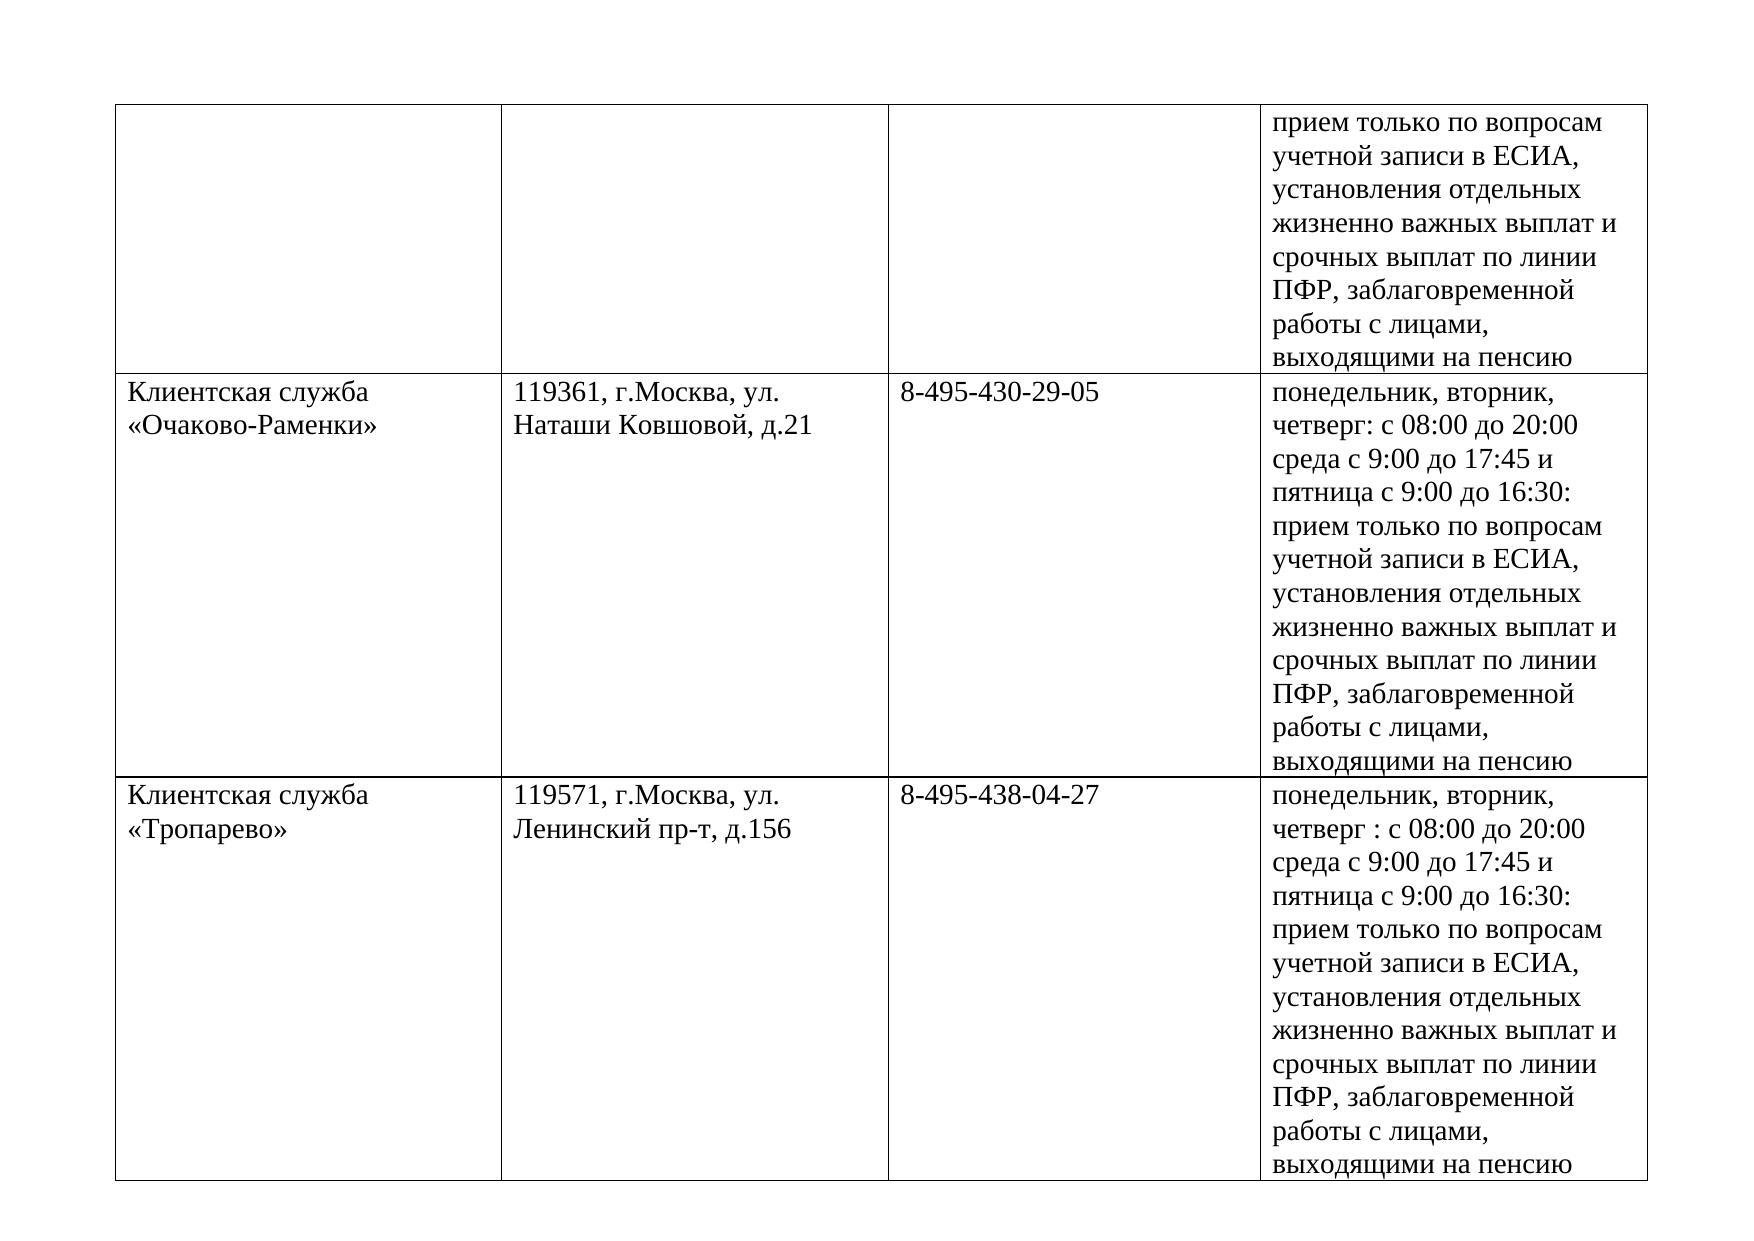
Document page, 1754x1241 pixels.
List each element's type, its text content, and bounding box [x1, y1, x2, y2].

table_cell Клиентская служба «Очаково-Раменки» [116, 374, 501, 776]
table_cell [502, 105, 888, 373]
table_cell 8-495-430-29-05 [889, 374, 1260, 776]
table_cell 119361, г.Москва, ул. Наташи Ковшовой, д.21 [502, 374, 888, 776]
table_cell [116, 105, 501, 373]
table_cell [889, 105, 1260, 373]
table_cell 8-495-438-04-27 [889, 778, 1260, 1180]
table_cell 119571, г.Москва, ул. Ленинский пр-т, д.156 [502, 778, 888, 1180]
table_cell Клиентская служба «Тропарево» [116, 778, 501, 1180]
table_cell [1261, 105, 1647, 373]
